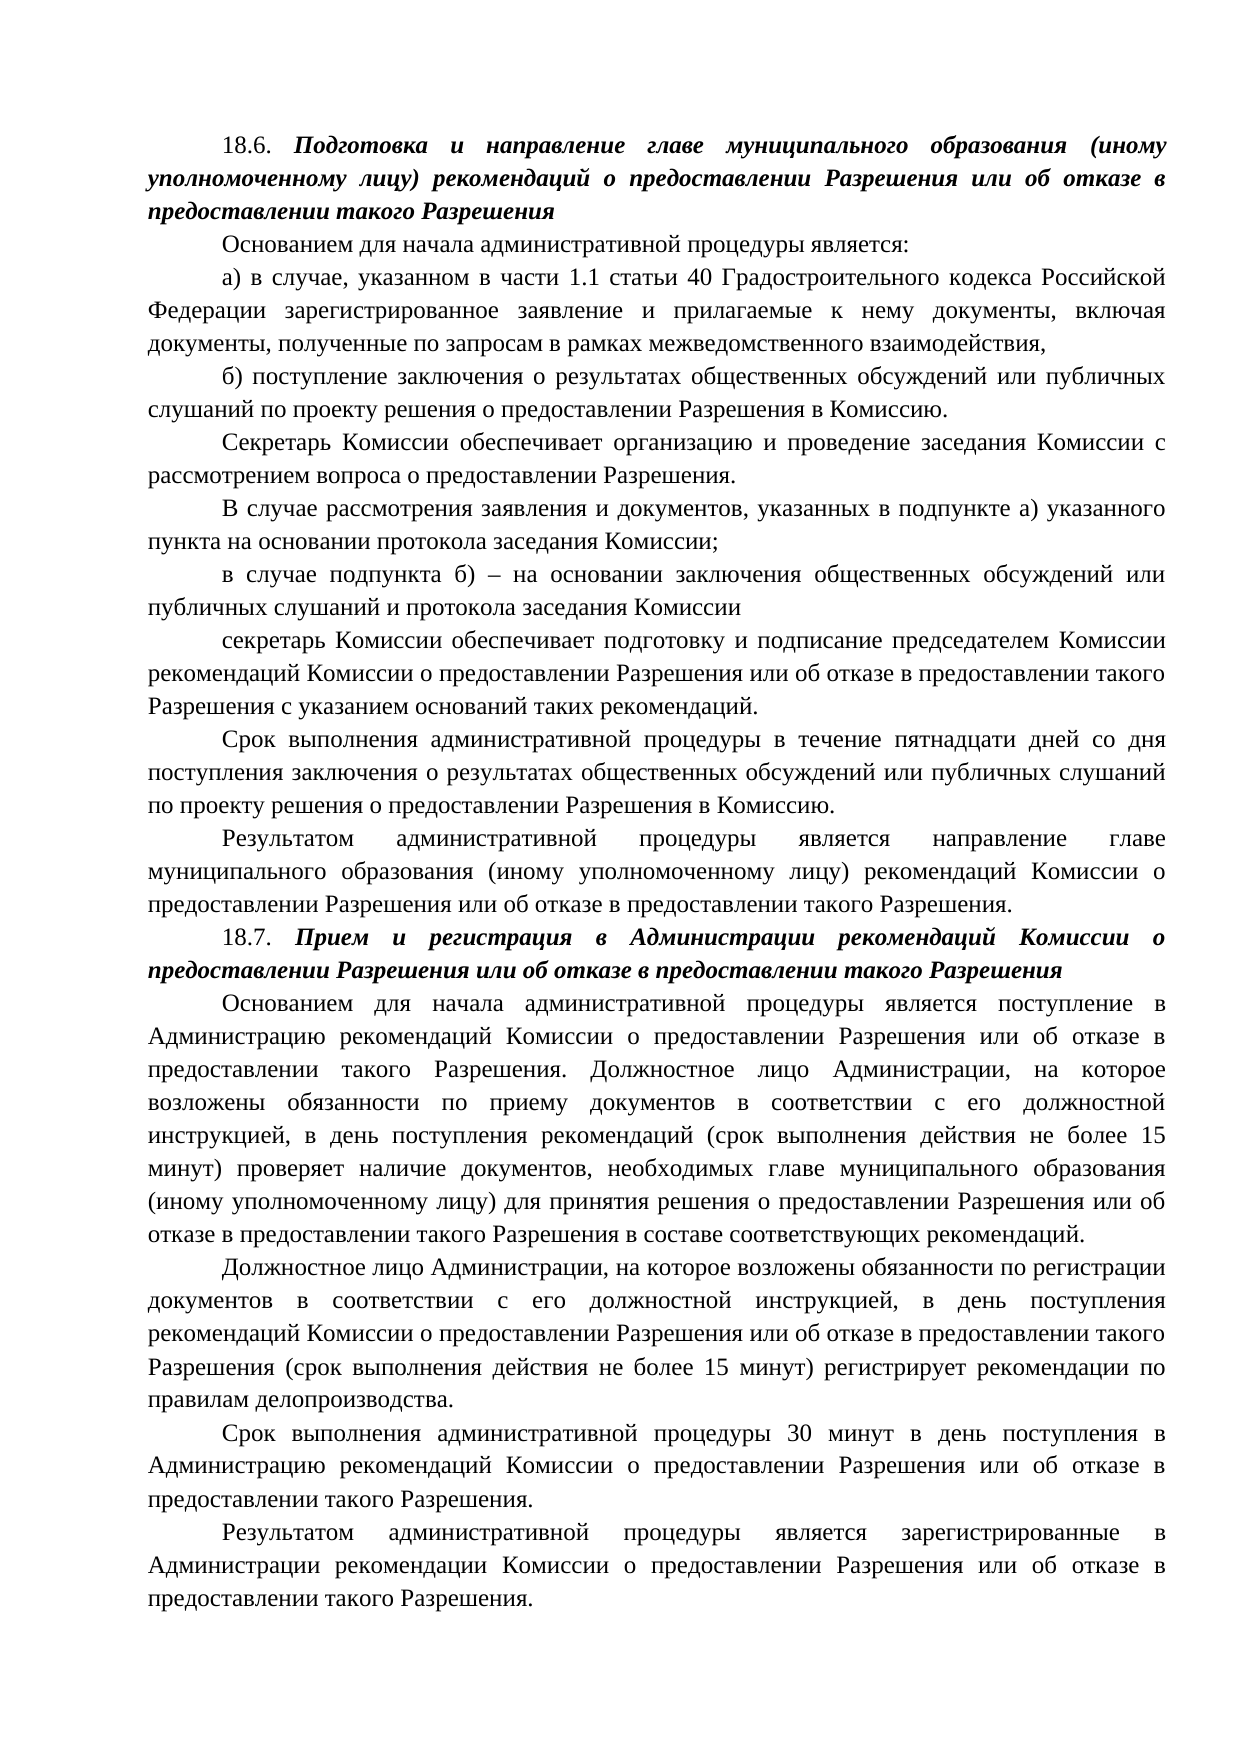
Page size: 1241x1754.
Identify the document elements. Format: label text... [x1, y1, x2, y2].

text Основанием для начала административной процедуры является поступление в Администрацию рекомендаций Комиссии о предоставлении Разрешения или об отказе в предоставлении такого Разрешения. Должностное лицо Администрации, на которое возложены обязанности по приему документов в соответствии с его должностной инструкцией, в день поступления рекомендаций (срок выполнения действия не более 15 минут) проверяет наличие документов, необходимых главе муниципального образования (иному уполномоченному лицу) для принятия решения о предоставлении Разрешения или об отказе в предоставлении такого Разрешения в составе соответствующих рекомендаций. [148, 988, 1167, 1248]
text Основанием для начала административной процедуры является: [148, 229, 1167, 258]
text а) в случае, указанном в части 1.1 статьи 40 Градостроительного кодекса Российской Федерации зарегистрированное заявление и прилагаемые к нему документы, включая документы, полученные по запросам в рамках межведомственного взаимодействия, [148, 262, 1167, 357]
text В случае рассмотрения заявления и документов, указанных в подпункте а) указанного пункта на основании протокола заседания Комиссии; [148, 493, 1167, 555]
text секретарь Комиссии обеспечивает подготовку и подписание председателем Комиссии рекомендаций Комиссии о предоставлении Разрешения или об отказе в предоставлении такого Разрешения с указанием оснований таких рекомендаций. [148, 625, 1167, 720]
text 18.7. Прием и регистрация в Администрации рекомендаций Комиссии о предоставлении Разрешения или об отказе в предоставлении такого Разрешения [148, 922, 1167, 984]
text 18.6. Подготовка и направление главе муниципального образования (иному уполномоченному лицу) рекомендаций о предоставлении Разрешения или об отказе в предоставлении такого Разрешения [148, 130, 1167, 224]
text в случае подпункта б) – на основании заключения общественных обсуждений или публичных слушаний и протокола заседания Комиссии [148, 559, 1167, 621]
text Должностное лицо Администрации, на которое возложены обязанности по регистрации документов в соответствии с его должностной инструкцией, в день поступления рекомендаций Комиссии о предоставлении Разрешения или об отказе в предоставлении такого Разрешения (срок выполнения действия не более 15 минут) регистрирует рекомендации по правилам делопроизводства. [148, 1252, 1167, 1413]
text Результатом административной процедуры является зарегистрированные в Администрации рекомендации Комиссии о предоставлении Разрешения или об отказе в предоставлении такого Разрешения. [148, 1517, 1167, 1611]
text Срок выполнения административной процедуры 30 минут в день поступления в Администрацию рекомендаций Комиссии о предоставлении Разрешения или об отказе в предоставлении такого Разрешения. [148, 1418, 1167, 1512]
text Результатом административной процедуры является направление главе муниципального образования (иному уполномоченному лицу) рекомендаций Комиссии о предоставлении Разрешения или об отказе в предоставлении такого Разрешения. [148, 823, 1167, 918]
text Срок выполнения административной процедуры в течение пятнадцати дней со дня поступления заключения о результатах общественных обсуждений или публичных слушаний по проекту решения о предоставлении Разрешения в Комиссию. [148, 724, 1167, 819]
text Секретарь Комиссии обеспечивает организацию и проведение заседания Комиссии с рассмотрением вопроса о предоставлении Разрешения. [148, 427, 1167, 489]
text б) поступление заключения о результатах общественных обсуждений или публичных слушаний по проекту решения о предоставлении Разрешения в Комиссию. [148, 361, 1167, 423]
